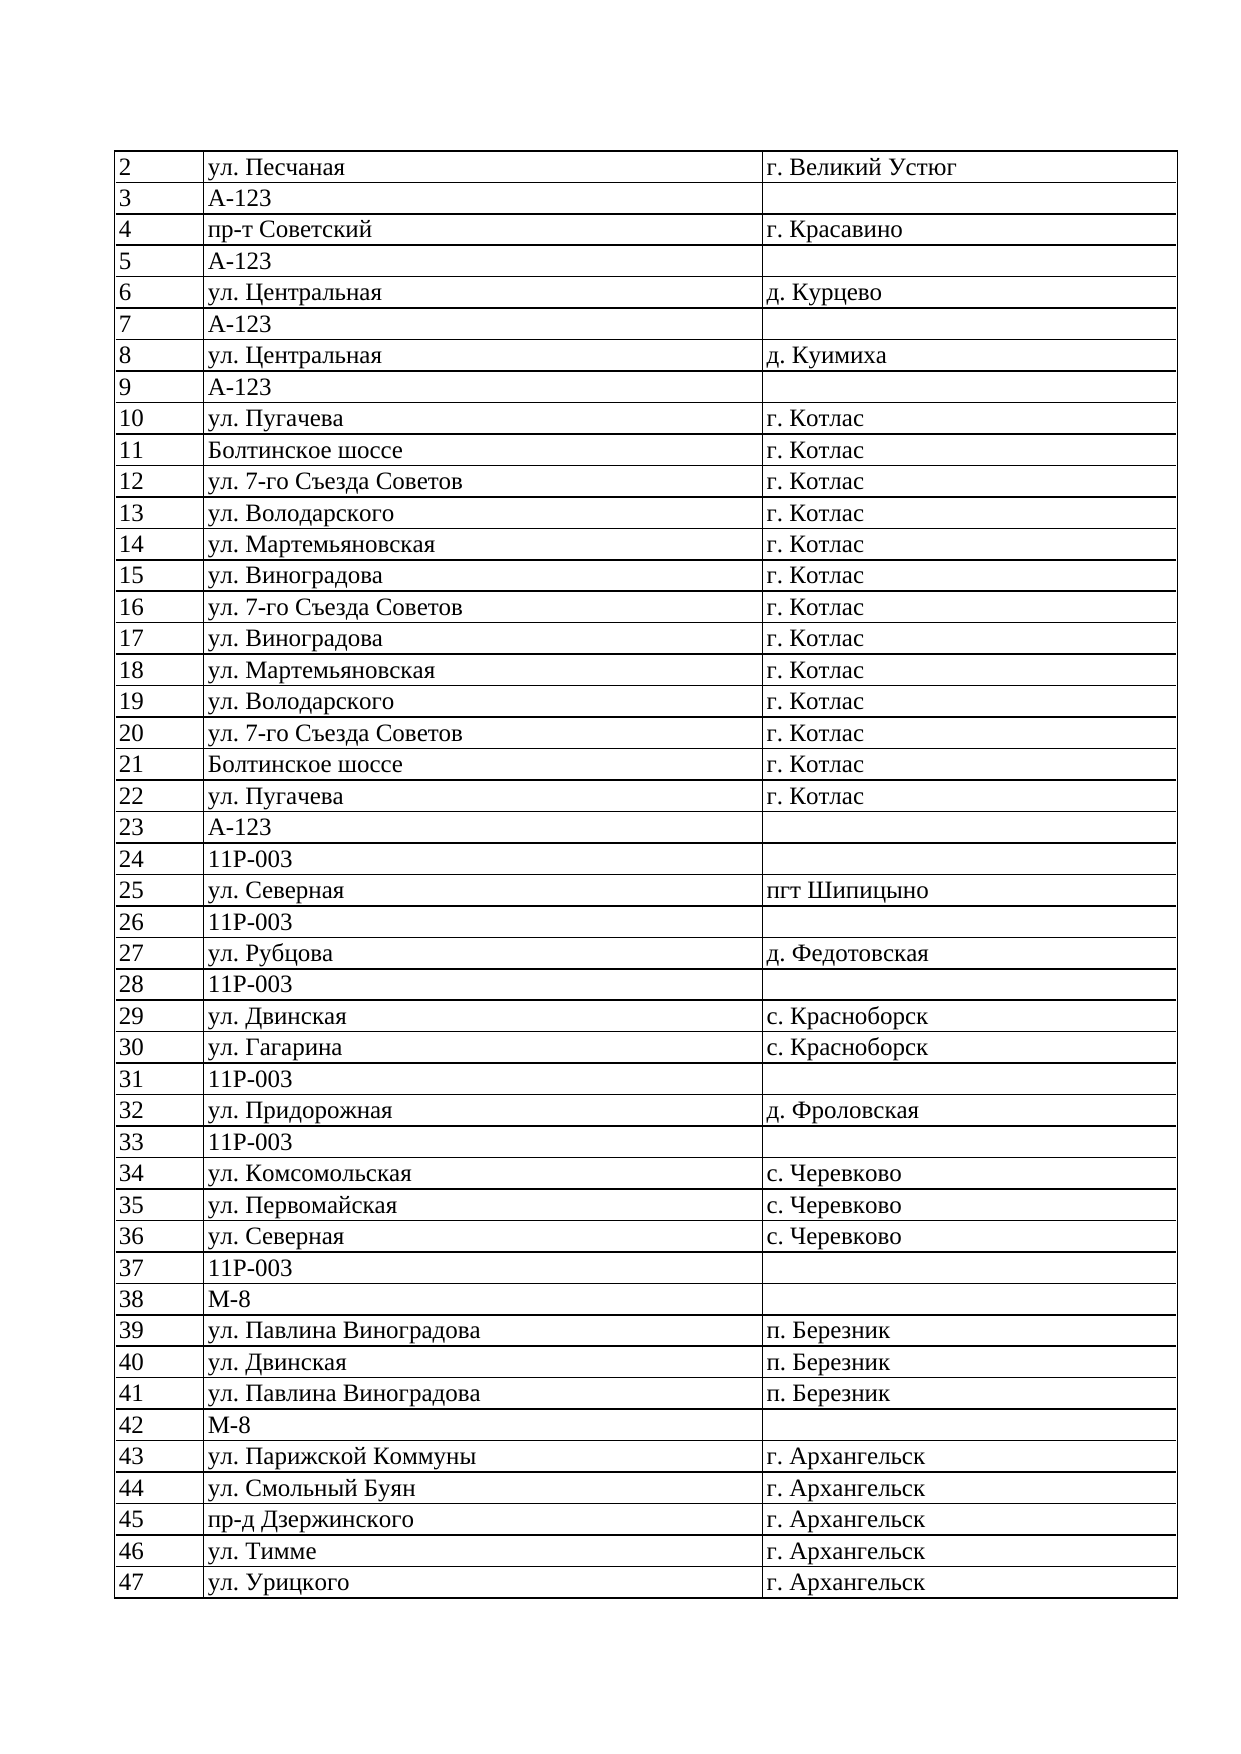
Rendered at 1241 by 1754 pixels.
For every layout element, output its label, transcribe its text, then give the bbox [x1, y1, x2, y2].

table_cell г. Котлас [763, 559, 1177, 590]
table_cell 36 [115, 1221, 203, 1251]
table_cell А-123 [204, 372, 762, 402]
table_cell 5 [115, 245, 203, 276]
table_cell ул. Смольный Буян [204, 1473, 762, 1503]
table_cell 23 [115, 812, 203, 842]
table_cell [763, 1251, 1177, 1282]
table_cell ул. Виноградова [204, 561, 762, 590]
table_cell г. Архангельск [763, 1566, 1177, 1597]
table_cell 6 [115, 277, 203, 307]
table_cell ул. 7-го Съезда Советов [204, 718, 762, 748]
table_cell [763, 181, 1177, 213]
table_cell г. Архангельск [763, 1503, 1177, 1534]
table_cell г. Архангельск [763, 1534, 1177, 1566]
table_cell ул. 7-го Съезда Советов [204, 466, 762, 496]
table_cell ул. Гагарина [204, 1032, 762, 1062]
table_cell ул. Урицкого [204, 1567, 762, 1597]
table_cell 11 [115, 434, 203, 464]
table_cell г. Красавино [763, 213, 1177, 244]
table_cell г. Котлас [763, 496, 1177, 527]
table_cell пр-т Советский [204, 215, 762, 244]
table_cell [763, 370, 1177, 402]
table_cell 11Р-003 [204, 907, 762, 936]
table_cell 22 [115, 780, 203, 811]
table_cell д. Куимиха [763, 339, 1177, 370]
table_cell 43 [115, 1441, 203, 1471]
table_cell 8 [115, 340, 203, 370]
table_cell г. Котлас [763, 716, 1177, 748]
table_cell ул. Мартемьяновская [204, 655, 762, 685]
table_cell д. Фроловская [763, 1094, 1177, 1125]
table_cell Болтинское шоссе [204, 435, 762, 464]
table_cell ул. Виноградова [204, 623, 762, 653]
table_cell 2 [115, 152, 203, 181]
table_cell г. Котлас [763, 590, 1177, 622]
table_cell 11Р-003 [204, 970, 762, 999]
table_cell 30 [115, 1032, 203, 1062]
table_cell г. Котлас [763, 465, 1177, 496]
table_cell ул. Мартемьяновская [204, 529, 762, 559]
table_cell ул. Пугачева [204, 403, 762, 433]
table_cell [763, 1125, 1177, 1157]
table_cell 31 [115, 1063, 203, 1094]
table_cell 14 [115, 529, 203, 559]
table_cell 32 [115, 1095, 203, 1125]
table_cell 4 [115, 214, 203, 244]
table_cell 24 [115, 843, 203, 873]
table_cell 12 [115, 466, 203, 496]
table_cell п. Березник [763, 1345, 1177, 1377]
table_cell ул. Центральная [204, 277, 762, 307]
table_cell [763, 1408, 1177, 1440]
table_cell [763, 244, 1177, 276]
table_cell ул. Павлина Виноградова [204, 1378, 762, 1408]
table_cell 35 [115, 1189, 203, 1219]
table_cell г. Архангельск [763, 1440, 1177, 1471]
table_cell [763, 811, 1177, 842]
table_cell г. Котлас [763, 748, 1177, 779]
table_cell 9 [115, 371, 203, 402]
table_cell 41 [115, 1378, 203, 1408]
table_cell 47 [115, 1567, 203, 1597]
table_cell 40 [115, 1346, 203, 1377]
table_cell ул. Комсомольская [204, 1158, 762, 1188]
table_cell [763, 307, 1177, 339]
table_cell д. Курцево [763, 276, 1177, 307]
table_cell [763, 1062, 1177, 1094]
table_cell Болтинское шоссе [204, 749, 762, 779]
table_cell ул. Северная [204, 875, 762, 905]
table_cell 20 [115, 717, 203, 748]
table_cell 39 [115, 1315, 203, 1345]
table_cell г. Котлас [763, 433, 1177, 464]
table_cell п. Березник [763, 1314, 1177, 1345]
table_cell ул. Двинская [204, 1001, 762, 1031]
table_cell г. Котлас [763, 779, 1177, 811]
table_cell с. Черевково [763, 1220, 1177, 1251]
table_cell г. Котлас [763, 622, 1177, 653]
table_cell ул. Пугачева [204, 781, 762, 811]
table_cell пгт Шипицыно [763, 874, 1177, 905]
table_cell с. Черевково [763, 1188, 1177, 1219]
table_cell 28 [115, 969, 203, 999]
table_cell с. Красноборск [763, 1031, 1177, 1062]
table_cell г. Великий Устюг [763, 152, 1177, 181]
table_cell 11Р-003 [204, 1064, 762, 1094]
table_cell [763, 1283, 1177, 1314]
table_cell ул. Центральная [204, 340, 762, 370]
table_cell п. Березник [763, 1377, 1177, 1408]
table_cell 7 [115, 308, 203, 339]
table_cell 45 [115, 1504, 203, 1534]
table_cell 46 [115, 1535, 203, 1566]
table_cell 18 [115, 654, 203, 685]
table_cell [763, 968, 1177, 999]
table_cell ул. Северная [204, 1221, 762, 1251]
table_cell 27 [115, 938, 203, 968]
table_cell ул. Тимме [204, 1536, 762, 1566]
table_cell с. Черевково [763, 1157, 1177, 1188]
table_cell А-123 [204, 812, 762, 842]
table_cell 44 [115, 1472, 203, 1503]
table_cell с. Красноборск [763, 999, 1177, 1031]
table_cell 10 [115, 403, 203, 433]
table_cell г. Котлас [763, 402, 1177, 433]
table_cell 26 [115, 906, 203, 936]
table_cell ул. 7-го Съезда Советов [204, 592, 762, 622]
table_cell г. Котлас [763, 528, 1177, 559]
table_cell [763, 842, 1177, 873]
table_cell 11Р-003 [204, 1253, 762, 1282]
table_cell 37 [115, 1252, 203, 1282]
table_cell г. Котлас [763, 685, 1177, 716]
table_cell 11Р-003 [204, 844, 762, 873]
table_cell 16 [115, 591, 203, 622]
table_cell 33 [115, 1126, 203, 1157]
table_cell 42 [115, 1409, 203, 1440]
table_cell М-8 [204, 1410, 762, 1440]
table_cell ул. Парижской Коммуны [204, 1441, 762, 1471]
table_cell ул. Двинская [204, 1347, 762, 1377]
table_cell 38 [115, 1284, 203, 1314]
table_cell ул. Рубцова [204, 938, 762, 968]
table_cell г. Архангельск [763, 1471, 1177, 1503]
table_cell ул. Володарского [204, 686, 762, 716]
table_cell 3 [115, 183, 203, 213]
table_cell 34 [115, 1158, 203, 1188]
table_cell А-123 [204, 183, 762, 213]
table_cell 15 [115, 560, 203, 590]
table_cell ул. Первомайская [204, 1190, 762, 1219]
table_cell 13 [115, 497, 203, 527]
table_cell г. Котлас [763, 653, 1177, 685]
table_cell ул. Володарского [204, 498, 762, 527]
table_cell [763, 905, 1177, 936]
table_cell 21 [115, 749, 203, 779]
table_cell 19 [115, 686, 203, 716]
table_cell М-8 [204, 1284, 762, 1314]
table_cell 17 [115, 623, 203, 653]
table_cell ул. Павлина Виноградова [204, 1316, 762, 1345]
table_cell 11Р-003 [204, 1127, 762, 1157]
table_cell ул. Придорожная [204, 1095, 762, 1125]
table_cell А-123 [204, 309, 762, 339]
table_cell д. Федотовская [763, 936, 1177, 968]
table_cell пр-д Дзержинского [204, 1504, 762, 1534]
table_cell ул. Песчаная [204, 152, 762, 181]
table_cell 29 [115, 1000, 203, 1031]
table_cell 25 [115, 875, 203, 905]
table_cell А-123 [204, 246, 762, 276]
